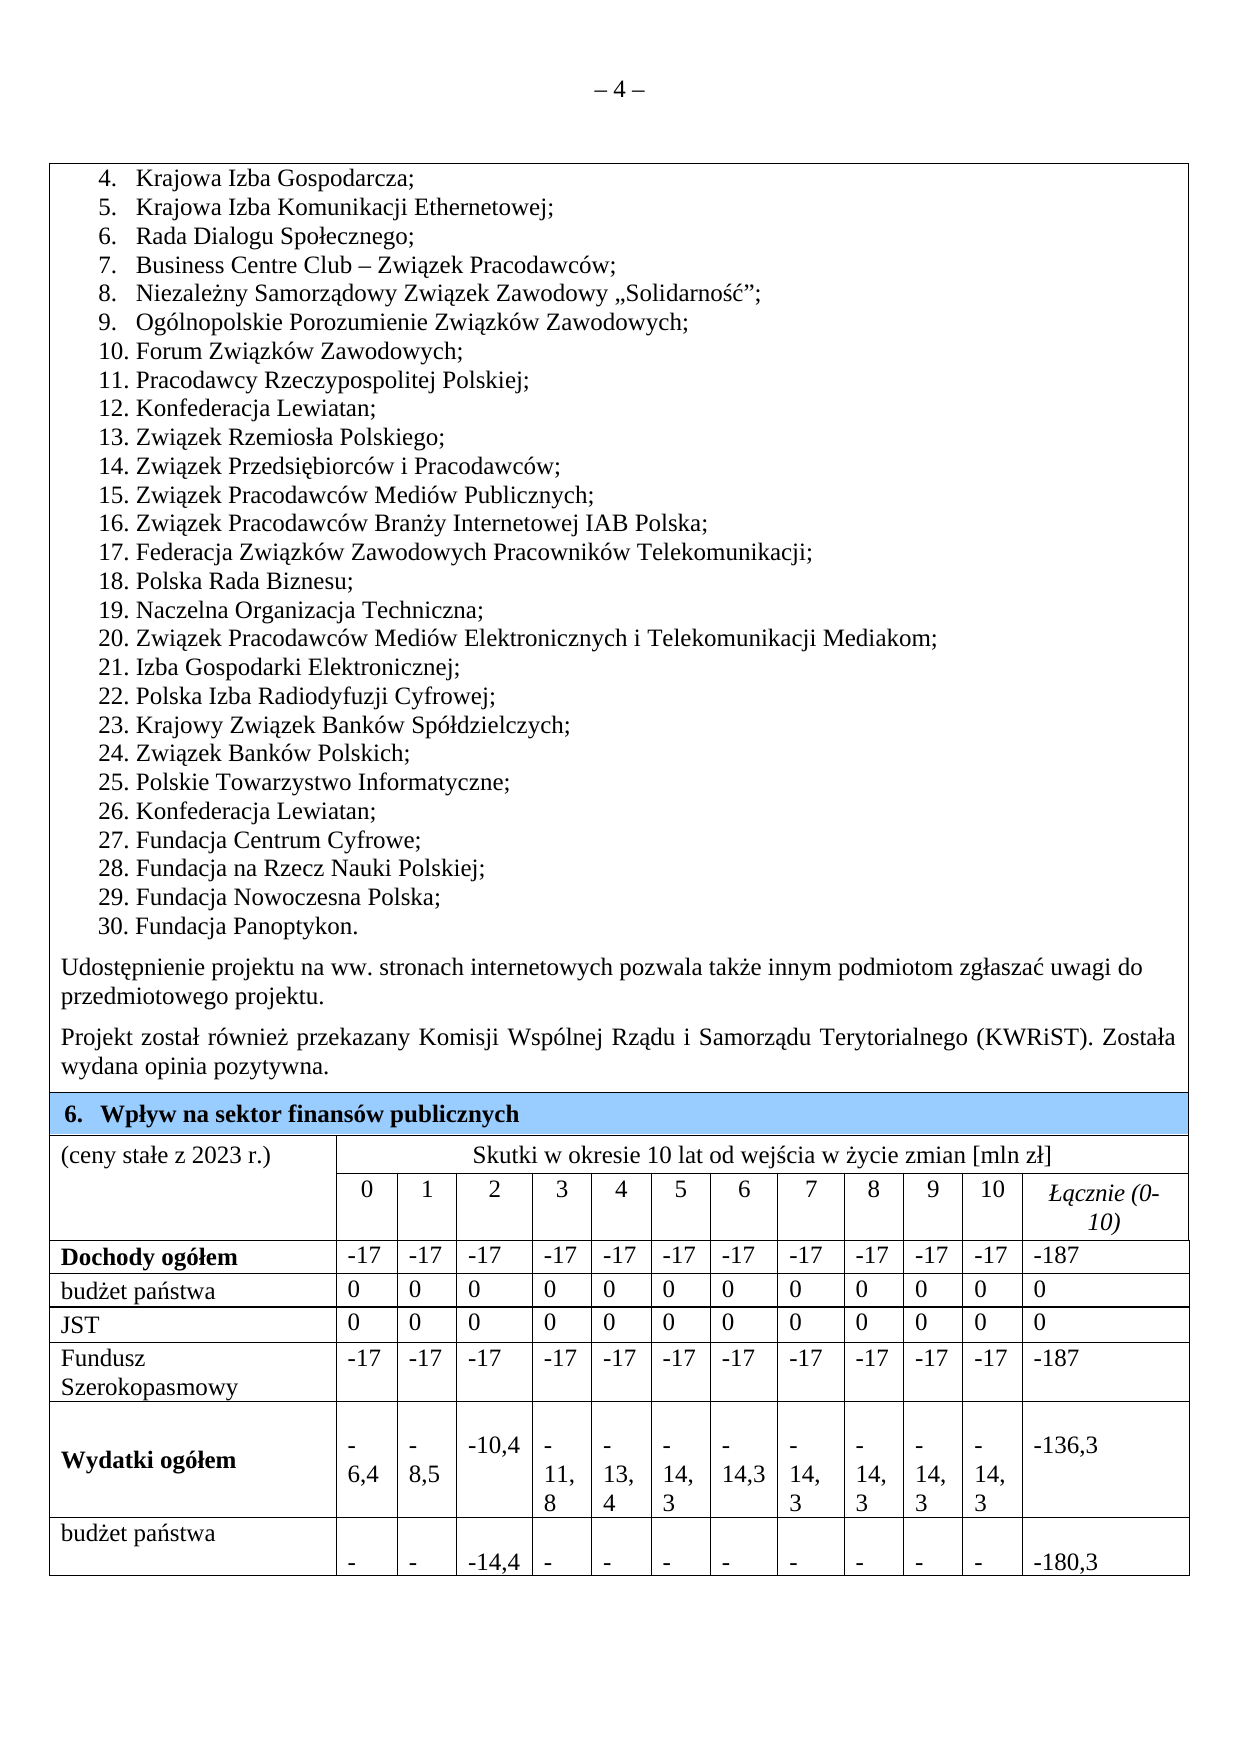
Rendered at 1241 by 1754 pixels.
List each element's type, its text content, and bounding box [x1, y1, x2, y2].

table_cell -14,3 [845, 1402, 903, 1517]
table_cell -11,8 [533, 1402, 591, 1517]
table_cell Wydatki ogółem [50, 1402, 336, 1517]
table_cell 0 [592, 1308, 651, 1342]
table_cell 0 [398, 1274, 456, 1306]
table_cell budżet państwa [50, 1518, 336, 1575]
table_cell Skutki w okresie 10 lat od wejścia w życie zmian [mln zł] [337, 1136, 1188, 1173]
table_cell 0 [845, 1308, 903, 1342]
table_cell 0 [711, 1308, 777, 1342]
table_cell 0 [963, 1274, 1022, 1306]
table_cell -14,3 [778, 1402, 844, 1517]
table_cell -14,3 [711, 1402, 777, 1517]
table_cell -17 [904, 1241, 962, 1273]
table_cell -17 [711, 1241, 777, 1273]
table_cell 0 [778, 1308, 844, 1342]
table_cell -17 [533, 1343, 591, 1401]
table_cell -17,4 [592, 1518, 651, 1575]
table_cell 0 [1023, 1274, 1189, 1306]
table_cell -187 [1023, 1241, 1189, 1273]
table_cell 0 [337, 1174, 397, 1239]
table_cell -8,5 [398, 1402, 456, 1517]
table_cell -17 [533, 1241, 591, 1273]
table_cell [50, 164, 1188, 1092]
table_cell -12,5 [398, 1518, 456, 1575]
table_cell 0 [778, 1274, 844, 1306]
table_cell 10 [963, 1174, 1022, 1239]
table_cell 0 [533, 1308, 591, 1342]
table_cell 3 [533, 1174, 591, 1239]
table_cell -17 [398, 1241, 456, 1273]
table_cell -17 [778, 1343, 844, 1401]
table_cell -17 [652, 1241, 710, 1273]
table_cell -17 [592, 1241, 651, 1273]
table_cell -17 [778, 1241, 844, 1273]
table_cell -10,4 [457, 1402, 532, 1517]
table_cell -14,4 [457, 1518, 532, 1575]
table_cell 0 [652, 1308, 710, 1342]
table_cell 0 [963, 1308, 1022, 1342]
table_cell 0 [904, 1308, 962, 1342]
table_cell 0 [1023, 1308, 1189, 1342]
table_cell -17 [845, 1343, 903, 1401]
table_cell -180,3 [1023, 1518, 1189, 1575]
table_cell -17 [457, 1241, 532, 1273]
table_cell -14,3 [904, 1402, 962, 1517]
table_cell -136,3 [1023, 1402, 1189, 1517]
table_cell 6 [711, 1174, 777, 1239]
table_cell Dochody ogółem [50, 1241, 336, 1273]
table_cell -17 [963, 1343, 1022, 1401]
table_cell -17 [398, 1343, 456, 1401]
table_cell -18,3 [711, 1518, 777, 1575]
table_cell -15,8 [533, 1518, 591, 1575]
table_cell budżet państwa [50, 1274, 336, 1306]
table_cell -17 [963, 1241, 1022, 1273]
table_cell 0 [337, 1274, 397, 1306]
table_cell -13,4 [592, 1402, 651, 1517]
table_cell 8 [845, 1174, 903, 1239]
table_cell 0 [398, 1308, 456, 1342]
table_cell -17 [457, 1343, 532, 1401]
table_cell -14,3 [652, 1402, 710, 1517]
table_cell 0 [711, 1274, 777, 1306]
table_cell 9 [904, 1174, 962, 1239]
table_cell -17 [337, 1241, 397, 1273]
table_cell 2 [457, 1174, 532, 1239]
table_cell Fundusz Szerokopasmowy [50, 1343, 336, 1401]
table_cell 5 [652, 1174, 710, 1239]
table_cell 1 [398, 1174, 456, 1239]
table_cell (ceny stałe z 2023 r.) [50, 1136, 336, 1239]
table_cell Wpływ na sektor finansów publicznych [50, 1093, 1188, 1134]
table_cell -18,3 [845, 1518, 903, 1575]
table_cell -17 [337, 1343, 397, 1401]
table_cell 0 [457, 1308, 532, 1342]
table_cell 0 [533, 1274, 591, 1306]
table_cell 4 [592, 1174, 651, 1239]
table_cell -18,3 [778, 1518, 844, 1575]
table_cell -17 [845, 1241, 903, 1273]
table_cell 0 [592, 1274, 651, 1306]
table_cell -187 [1023, 1343, 1189, 1401]
table_cell -17 [592, 1343, 651, 1401]
table_cell -6,4 [337, 1402, 397, 1517]
table_cell -17 [904, 1343, 962, 1401]
table_cell 0 [337, 1308, 397, 1342]
table_cell -17 [652, 1343, 710, 1401]
table_cell 7 [778, 1174, 844, 1239]
table_cell -14,3 [963, 1402, 1022, 1517]
table_cell -17 [711, 1343, 777, 1401]
table_cell Łącznie (0-10) [1023, 1174, 1188, 1239]
table_cell 0 [457, 1274, 532, 1306]
table_cell -18,3 [652, 1518, 710, 1575]
table_cell 0 [904, 1274, 962, 1306]
table_cell -18,3 [963, 1518, 1022, 1575]
table_cell -18,3 [904, 1518, 962, 1575]
table_cell JST [50, 1308, 336, 1342]
table_cell 0 [652, 1274, 710, 1306]
table_cell 0 [845, 1274, 903, 1306]
table_cell -10,4 [337, 1518, 397, 1575]
